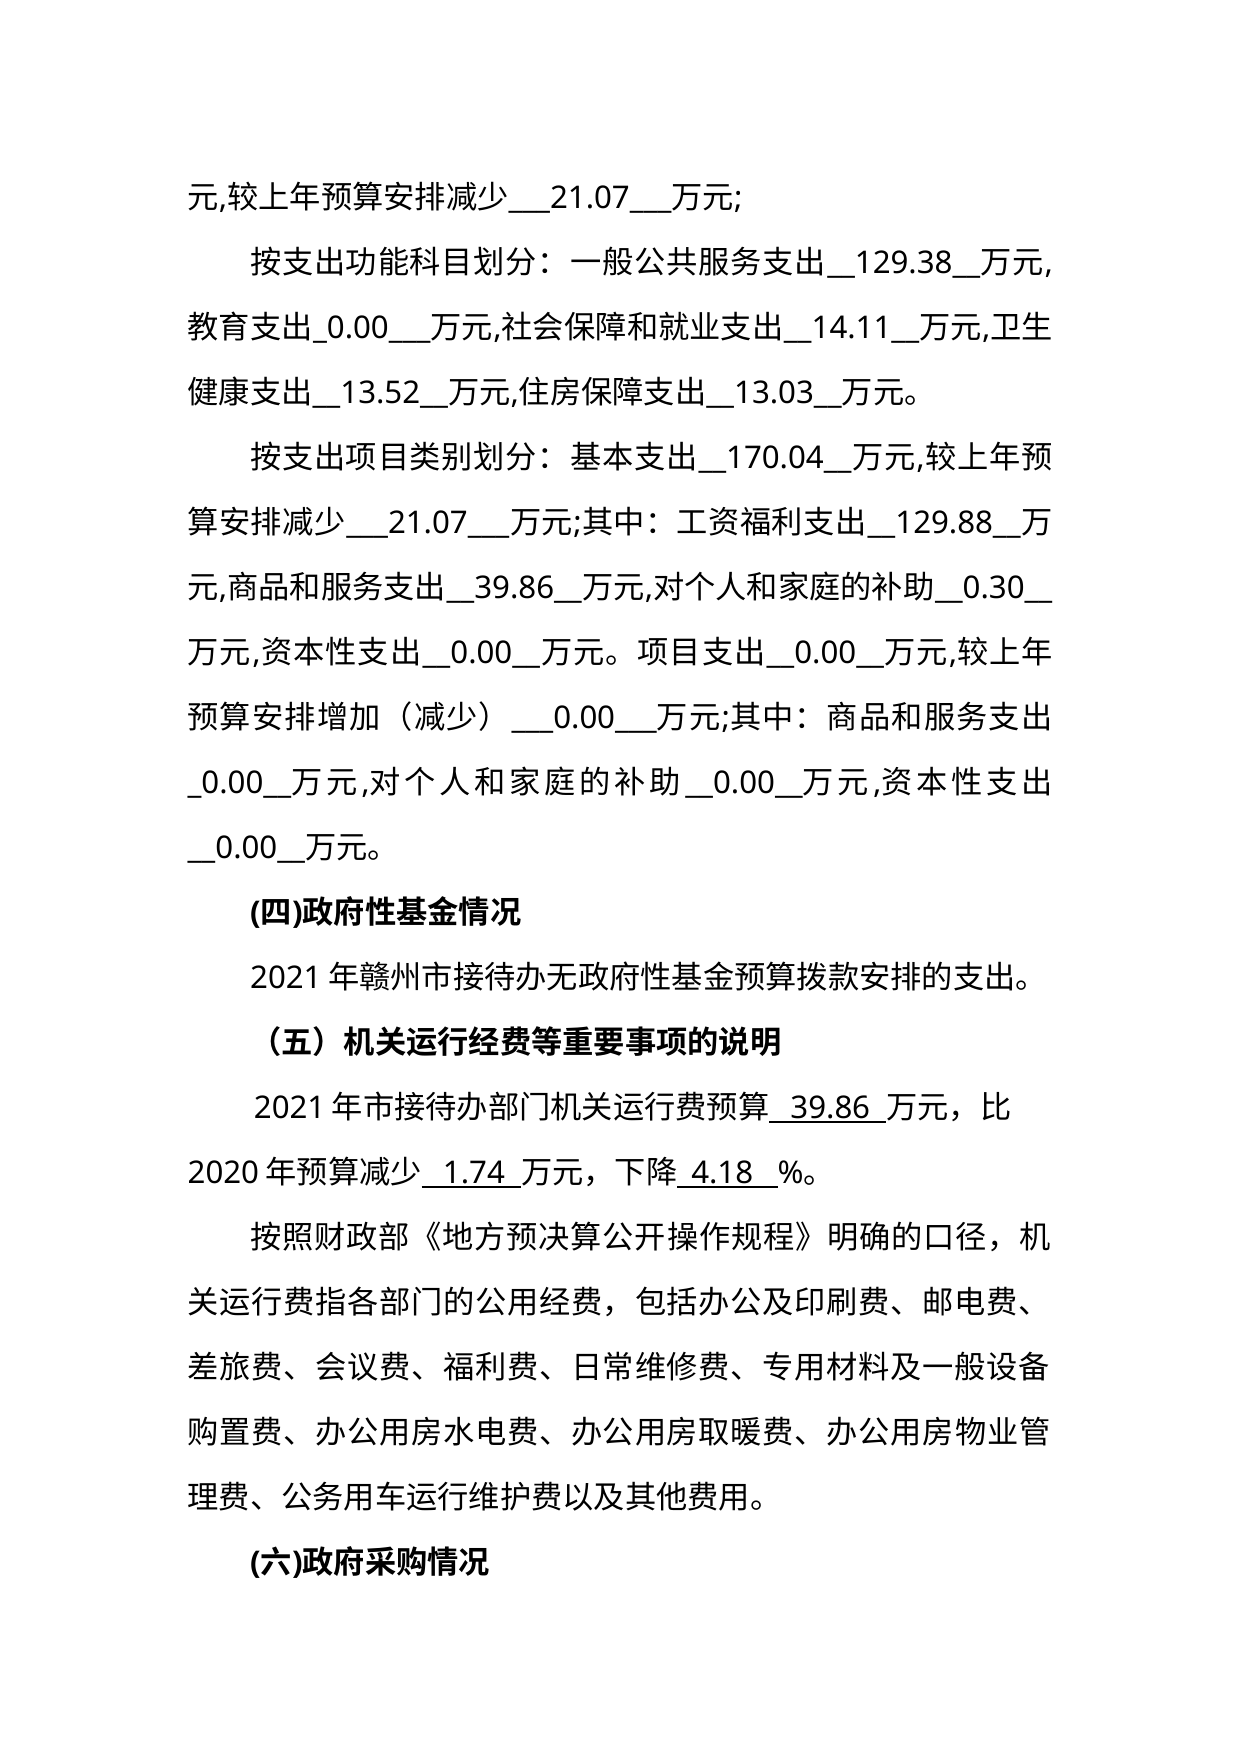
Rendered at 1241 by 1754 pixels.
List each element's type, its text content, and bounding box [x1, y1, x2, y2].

text 按支出项目类别划分：基本支出__170.04__万元,较上年预算安排减少___21.07___万元;其中：工资福利支出__129.88__万元,商品和服务支出__39.86__万元,对个人和家庭的补助__0.30__万元,资本性支出__0.00__万元。项目支出__0.00__万元,较上年预算安排增加（减少）___0.00___万元;其中：商品和服务支出_0.00__万元,对个人和家庭的补助__0.00__万元,资本性支出__0.00__万元。 [187, 422, 1053, 877]
text 2021年赣州市接待办无政府性基金预算拨款安排的支出。 [187, 942, 1053, 1007]
text （五）机关运行经费等重要事项的说明 [187, 1007, 1053, 1072]
text 按支出功能科目划分：一般公共服务支出__129.38__万元,教育支出_0.00___万元,社会保障和就业支出__14.11__万元,卫生健康支出__13.52__万元,住房保障支出__13.03__万元。 [187, 227, 1053, 422]
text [187, 162, 1053, 227]
text (四)政府性基金情况 [187, 877, 1053, 942]
text (六)政府采购情况 [187, 1527, 1053, 1592]
text 按照财政部《地方预决算公开操作规程》明确的口径，机关运行费指各部门的公用经费，包括办公及印刷费、邮电费、差旅费、会议费、福利费、日常维修费、专用材料及一般设备购置费、办公用房水电费、办公用房取暖费、办公用房物业管理费、公务用车运行维护费以及其他费用。 [187, 1202, 1053, 1527]
text 2021年市接待办部门机关运行费预算 39.86 万元，比2020年预算减少 1.74 万元，下降 4.18 %。 [187, 1072, 1053, 1202]
